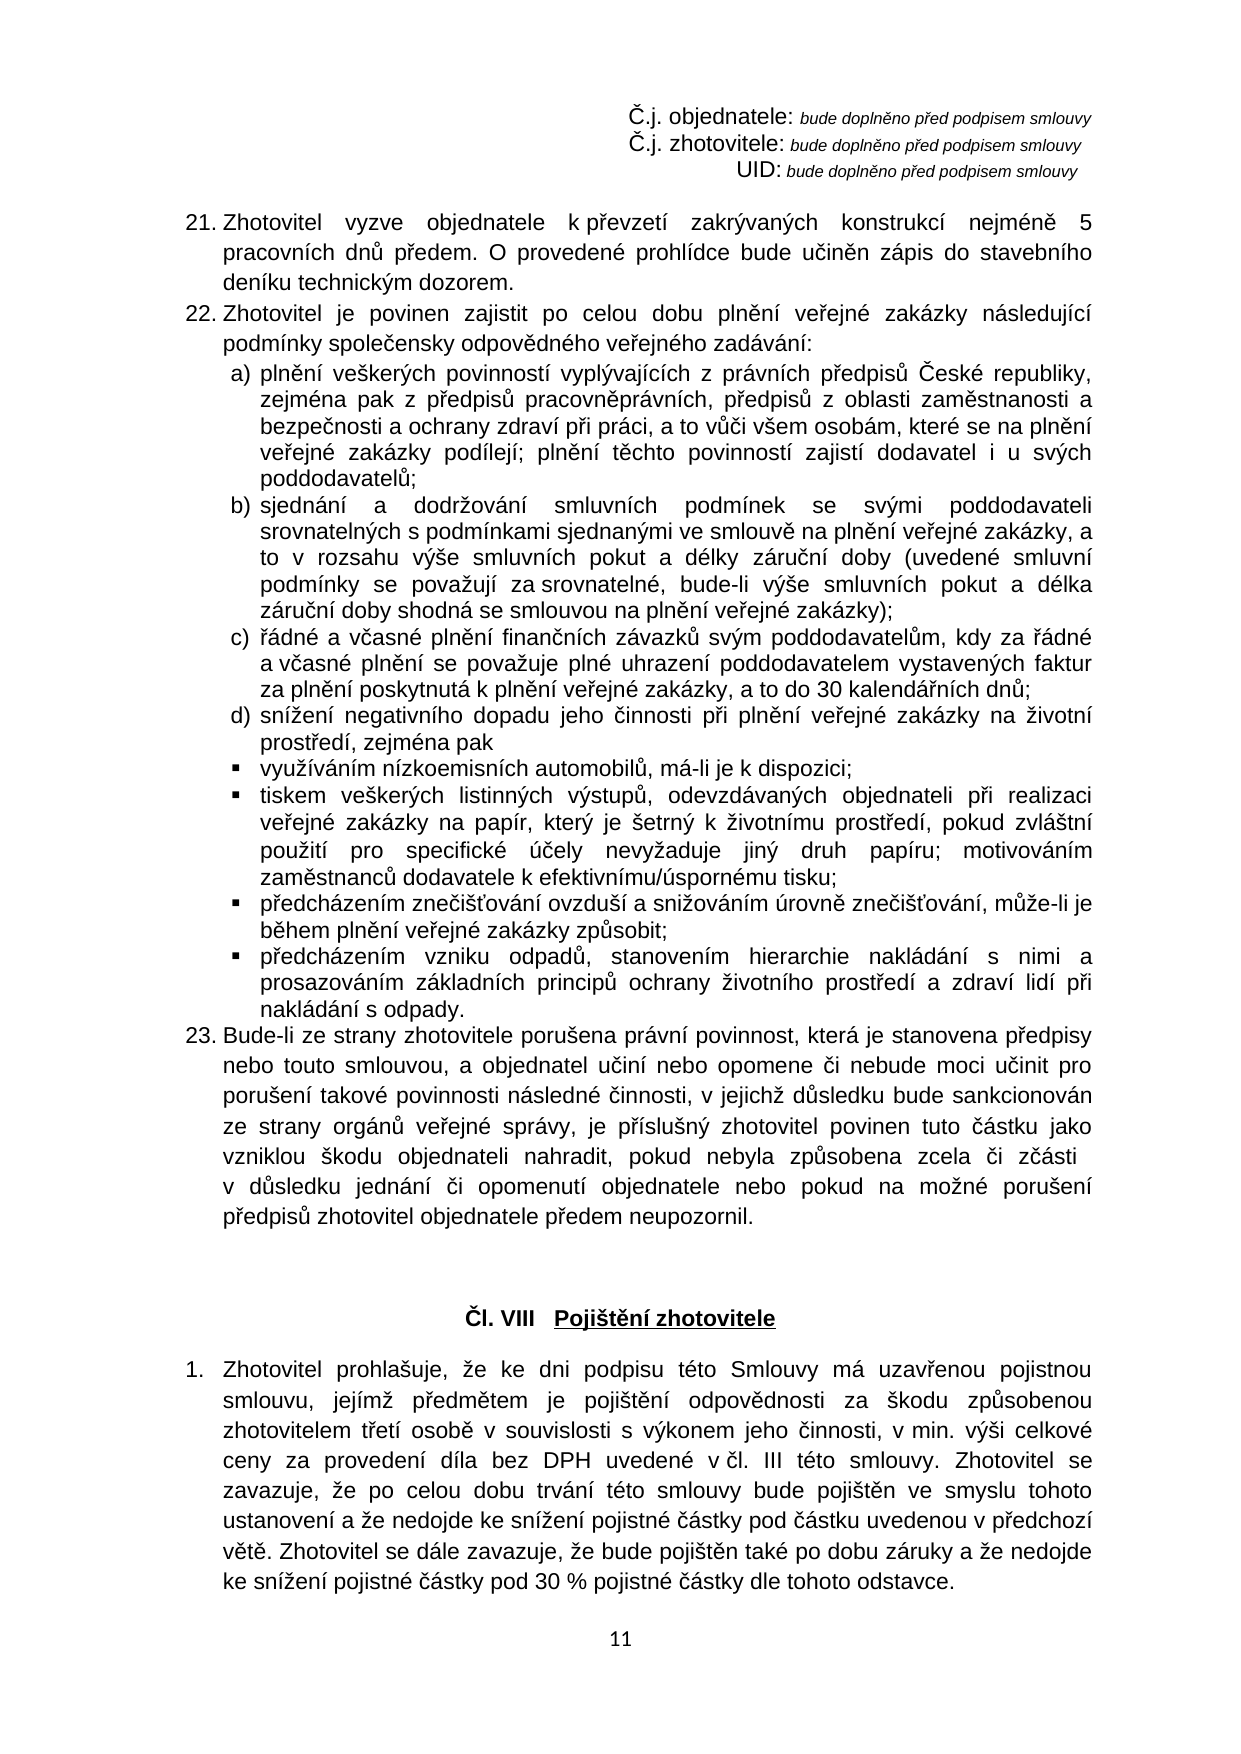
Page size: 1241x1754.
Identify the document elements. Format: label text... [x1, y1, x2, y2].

list plnění veškerých povinností vyplývajících z právních předpisů České republiky, zejména pak z předpisů pracovněprávních, předpisů z oblasti zaměstnanosti a bezpečnosti a ochrany zdraví při práci, a to vůči všem osobám, které se na plnění veřejné zakázky podílejí; plnění těchto povinností zajistí dodavatel i u svých poddodavatelů; [230, 360, 1093, 492]
list využíváním nízkoemisních automobilů, má-li je k dispozici; [230, 755, 1093, 782]
list sjednání a dodržování smluvních podmínek se svými poddodavateli srovnatelných s podmínkami sjednanými ve smlouvě na plnění veřejné zakázky, a to v rozsahu výše smluvních pokut a délky záruční doby (uvedené smluvní podmínky se považují za srovnatelné, bude-li výše smluvních pokut a délka záruční doby shodná se smlouvou na plnění veřejné zakázky); [230, 492, 1093, 623]
text Čl. VIII Pojištění zhotovitele [148, 1305, 1093, 1332]
list Zhotovitel prohlašuje, že ke dni podpisu této Smlouvy má uzavřenou pojistnou smlouvu, jejímž předmětem je pojištění odpovědnosti za škodu způsobenou zhotovitelem třetí osobě v souvislosti s výkonem jeho činnosti, v min. výši celkové ceny za provedení díla bez DPH uvedené v čl. III této smlouvy. Zhotovitel se zavazuje, že po celou dobu trvání této smlouvy bude pojištěn ve smyslu tohoto ustanovení a že nedojde ke snížení pojistné částky pod částku uvedenou v předchozí větě. Zhotovitel se dále zavazuje, že bude pojištěn také po dobu záruky a že nedojde ke snížení pojistné částky pod 30 % pojistné částky dle tohoto odstavce. [185, 1356, 1093, 1594]
list předcházením vzniku odpadů, stanovením hierarchie nakládání s nimi a prosazováním základních principů ochrany životního prostředí a zdraví lidí při nakládání s odpady. [230, 943, 1093, 1022]
list Zhotovitel je povinen zajistit po celou dobu plnění veřejné zakázky následující podmínky společensky odpovědného veřejného zadávání: [185, 299, 1093, 356]
list předcházením znečišťování ovzduší a snižováním úrovně znečišťování, může-li je během plnění veřejné zakázky způsobit; [230, 890, 1093, 943]
list Bude-li ze strany zhotovitele porušena právní povinnost, která je stanovena předpisy nebo touto smlouvou, a objednatel učiní nebo opomene či nebude moci učinit pro porušení takové povinnosti následné činnosti, v jejichž důsledku bude sankcionován ze strany orgánů veřejné správy, je příslušný zhotovitel povinen tuto částku jako vzniklou škodu objednateli nahradit, pokud nebyla způsobena zcela či zčásti v důsledku jednání či opomenutí objednatele nebo pokud na možné porušení předpisů zhotovitel objednatele předem neupozornil. [185, 1022, 1093, 1230]
list řádné a včasné plnění finančních závazků svým poddodavatelům, kdy za řádné a včasné plnění se považuje plné uhrazení poddodavatelem vystavených faktur za plnění poskytnutá k plnění veřejné zakázky, a to do 30 kalendářních dnů; [230, 623, 1093, 702]
list tiskem veškerých listinných výstupů, odevzdávaných objednateli při realizaci veřejné zakázky na papír, který je šetrný k životnímu prostředí, pokud zvláštní použití pro specifické účely nevyžaduje jiný druh papíru; motivováním zaměstnanců dodavatele k efektivnímu/úspornému tisku; [230, 782, 1093, 890]
list snížení negativního dopadu jeho činnosti při plnění veřejné zakázky na životní prostředí, zejména pak [230, 702, 1093, 755]
list Zhotovitel vyzve objednatele k převzetí zakrývaných konstrukcí nejméně 5 pracovních dnů předem. O provedené prohlídce bude učiněn zápis do stavebního deníku technickým dozorem. [185, 209, 1093, 296]
